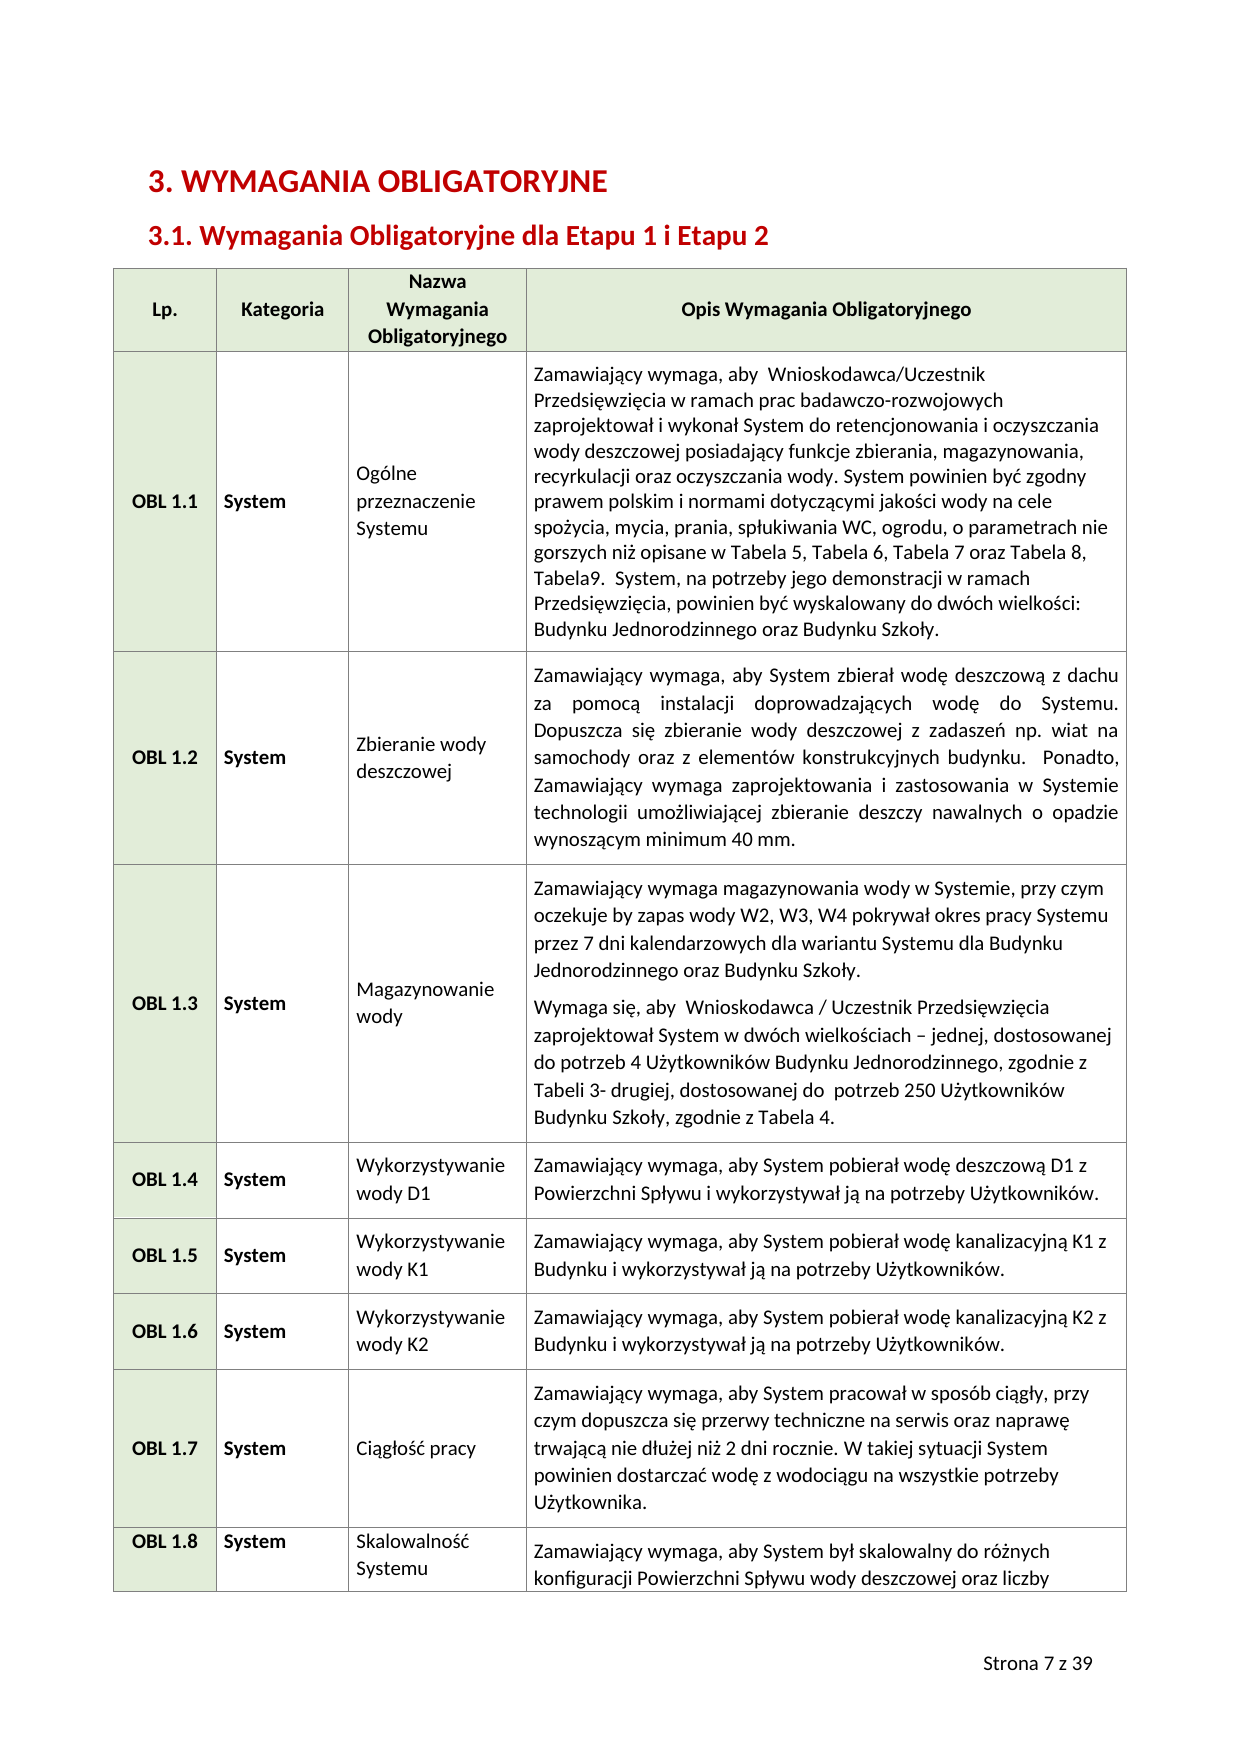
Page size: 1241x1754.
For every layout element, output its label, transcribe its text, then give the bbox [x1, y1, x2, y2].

table_cell Zamawiający wymaga, aby System pobierał wodę deszczową D1 z Powierzchni Spływu i wykorzystywał ją na potrzeby Użytkowników. [527, 1143, 1126, 1217]
subtitle 3. WYMAGANIA OBLIGATORYJNE [148, 160, 1093, 201]
table_cell Magazynowanie wody [349, 865, 526, 1142]
table_cell OBL 1.1 [114, 352, 216, 651]
table_cell Wykorzystywanie wody K2 [349, 1294, 526, 1369]
table_cell Wykorzystywanie wody K1 [349, 1219, 526, 1293]
table_cell System [217, 865, 348, 1142]
table_header Opis Wymagania Obligatoryjnego [527, 269, 1126, 351]
table_cell OBL 1.2 [114, 652, 216, 864]
table_cell Ogólne przeznaczenie Systemu [349, 352, 526, 651]
table_cell System [217, 352, 348, 651]
table_header Kategoria [217, 269, 348, 351]
table_cell System [217, 1294, 348, 1369]
table_cell System [217, 1143, 348, 1217]
table_cell OBL 1.8 [114, 1528, 216, 1591]
table_cell Wykorzystywanie wody D1 [349, 1143, 526, 1217]
table_cell Zamawiający wymaga, aby System zbierał wodę deszczową z dachu za pomocą instalacji doprowadzających wodę do Systemu. Dopuszcza się zbieranie wody deszczowej z zadaszeń np. wiat na samochody oraz z elementów konstrukcyjnych budynku. Ponadto, Zamawiający wymaga zaprojektowania i zastosowania w Systemie technologii umożliwiającej zbieranie deszczy nawalnych o opadzie wynoszącym minimum 40 mm. [527, 652, 1126, 864]
table_cell Skalowalność Systemu [349, 1528, 526, 1591]
table_cell System [217, 1219, 348, 1293]
table_cell System [217, 1370, 348, 1527]
table_cell Zamawiający wymaga magazynowania wody w Systemie, przy czym oczekuje by zapas wody W2, W3, W4 pokrywał okres pracy Systemu przez 7 dni kalendarzowych dla wariantu Systemu dla Budynku Jednorodzinnego oraz Budynku Szkoły. Wymaga się, aby Wnioskodawca / Uczestnik Przedsięwzięcia zaprojektował System w dwóch wielkościach – jednej, dostosowanej do potrzeb 4 Użytkowników Budynku Jednorodzinnego, zgodnie z Tabeli 3- drugiej, dostosowanej do potrzeb 250 Użytkowników Budynku Szkoły, zgodnie z Tabela 4. [527, 865, 1126, 1142]
table_header Lp. [114, 269, 216, 351]
table_cell Zamawiający wymaga, aby Wnioskodawca/Uczestnik Przedsięwzięcia w ramach prac badawczo-rozwojowych zaprojektował i wykonał System do retencjonowania i oczyszczania wody deszczowej posiadający funkcje zbierania, magazynowania, recyrkulacji oraz oczyszczania wody. System powinien być zgodny prawem polskim i normami dotyczącymi jakości wody na cele spożycia, mycia, prania, spłukiwania WC, ogrodu, o parametrach nie gorszych niż opisane w Tabela 5, Tabela 6, Tabela 7 oraz Tabela 8, Tabela9. System, na potrzeby jego demonstracji w ramach Przedsięwzięcia, powinien być wyskalowany do dwóch wielkości: Budynku Jednorodzinnego oraz Budynku Szkoły. [527, 352, 1126, 651]
table_cell OBL 1.5 [114, 1219, 216, 1293]
table_cell OBL 1.6 [114, 1294, 216, 1369]
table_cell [527, 1528, 1126, 1591]
table_cell Zamawiający wymaga, aby System pobierał wodę kanalizacyjną K2 z Budynku i wykorzystywał ją na potrzeby Użytkowników. [527, 1294, 1126, 1369]
table_cell OBL 1.3 [114, 865, 216, 1142]
table_cell OBL 1.4 [114, 1143, 216, 1217]
table_cell Ciągłość pracy [349, 1370, 526, 1527]
subtitle 3.1. Wymagania Obligatoryjne dla Etapu 1 i Etapu 2 [148, 217, 1093, 252]
table_cell System [217, 1528, 348, 1591]
table_cell Zbieranie wody deszczowej [349, 652, 526, 864]
table_cell Zamawiający wymaga, aby System pobierał wodę kanalizacyjną K1 z Budynku i wykorzystywał ją na potrzeby Użytkowników. [527, 1219, 1126, 1293]
table_cell System [217, 652, 348, 864]
table_cell Zamawiający wymaga, aby System pracował w sposób ciągły, przy czym dopuszcza się przerwy techniczne na serwis oraz naprawę trwającą nie dłużej niż 2 dni rocznie. W takiej sytuacji System powinien dostarczać wodę z wodociągu na wszystkie potrzeby Użytkownika. [527, 1370, 1126, 1527]
table_header Nazwa Wymagania Obligatoryjnego [349, 269, 526, 351]
table_cell OBL 1.7 [114, 1370, 216, 1527]
